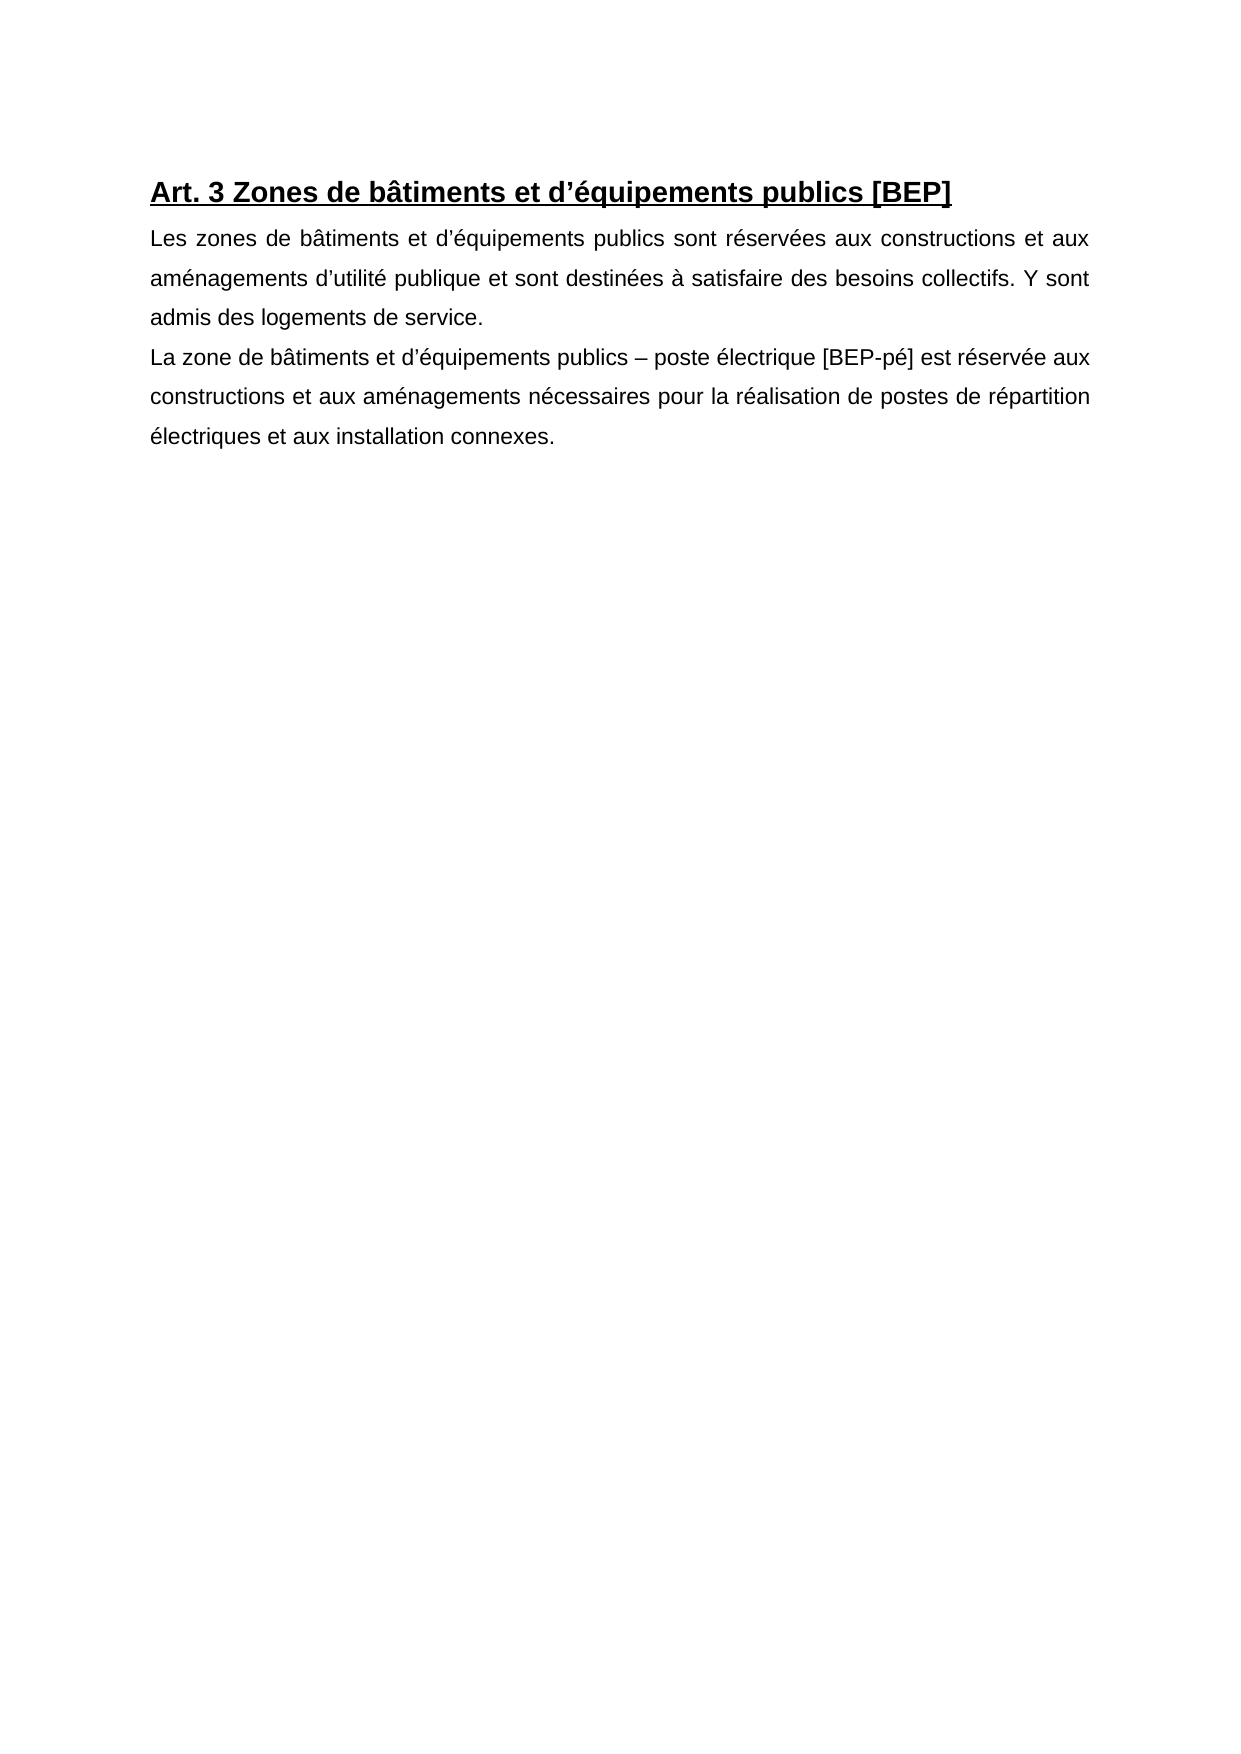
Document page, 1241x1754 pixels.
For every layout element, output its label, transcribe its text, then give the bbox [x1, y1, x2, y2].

text Les zones de bâtiments et d’équipements publics sont réservées aux constructions et aux aménagements d’utilité publique et sont destinées à satisfaire des besoins collectifs. Y sont admis des logements de service. [150, 225, 1090, 331]
subtitle Art. 3 Zones de bâtiments et d’équipements publics [BEP] [150, 175, 1090, 208]
text La zone de bâtiments et d’équipements publics – poste électrique [BEP-pé] est réservée aux constructions et aux aménagements nécessaires pour la réalisation de postes de répartition électriques et aux installation connexes. [150, 344, 1090, 449]
